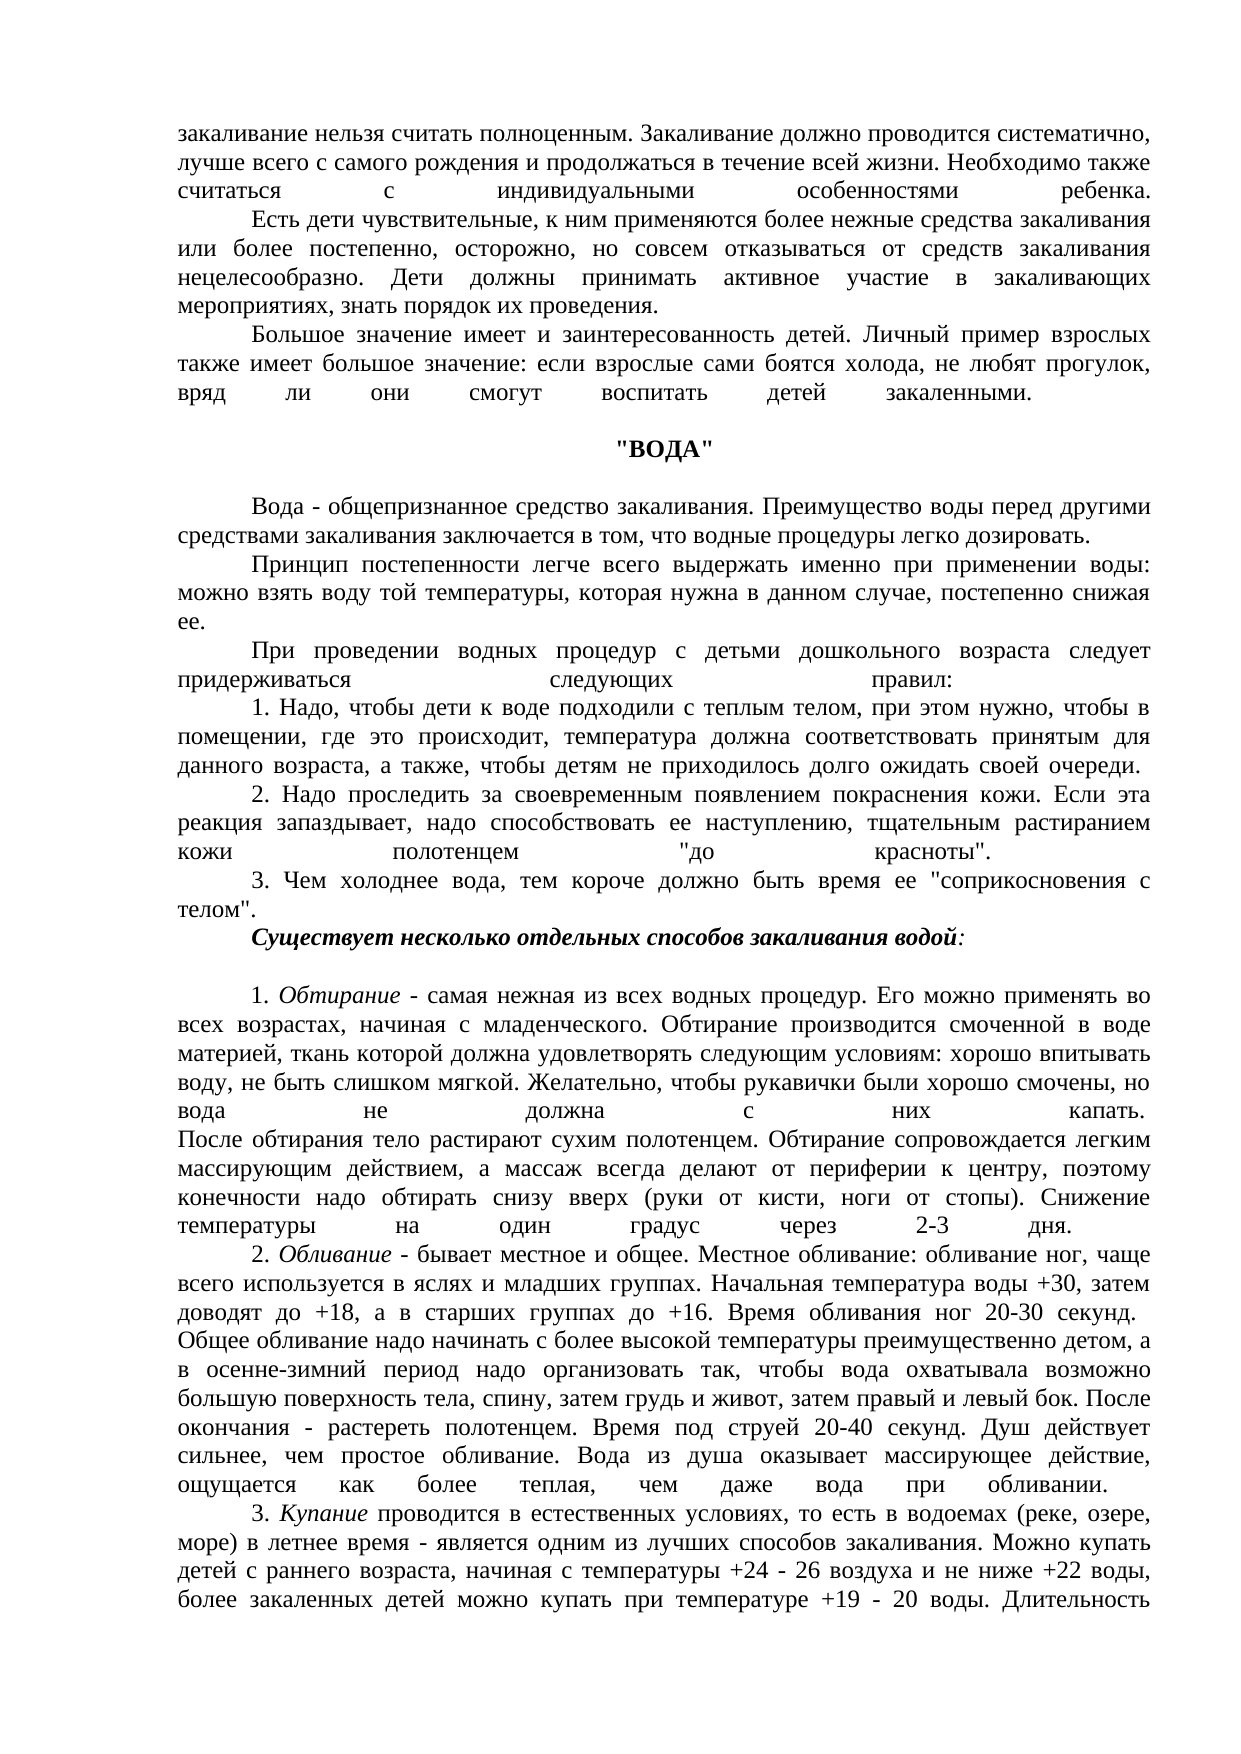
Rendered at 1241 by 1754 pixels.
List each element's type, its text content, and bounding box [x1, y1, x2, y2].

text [177, 980, 1152, 1613]
text При проведении водных процедур с детьми дошкольного возраста следует придерживаться следующих правил: 1. Надо, чтобы дети к воде подходили с теплым телом, при этом нужно, чтобы в помещении, где это происходит, температура должна соответствовать принятым для данного возраста, а также, чтобы детям не приходилось долго ожидать своей очереди. 2. Надо проследить за своевременным появлением покраснения кожи. Если эта реакция запаздывает, надо способствовать ее наступлению, тщательным растиранием кожи полотенцем "до красноты". 3. Чем холоднее вода, тем короче должно быть время ее "соприкосновения с телом". [177, 635, 1152, 922]
text Принцип постепенности легче всего выдержать именно при применении воды: можно взять воду той температуры, которая нужна в данном случае, постепенно снижая ее. [177, 549, 1152, 635]
text Вода - общепризнанное средство закаливания. Преимущество воды перед другими средствами закаливания заключается в том, что водные процедуры легко дозировать. [177, 462, 1152, 549]
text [177, 118, 1152, 319]
text Большое значение имеет и заинтересованность детей. Личный пример взрослых также имеет большое значение: если взрослые сами боятся холода, не любят прогулок, вряд ли они смогут воспитать детей закаленными. [177, 319, 1152, 434]
text Существует несколько отдельных способов закаливания водой: [177, 922, 1152, 951]
text "ВОДА" [177, 434, 1152, 462]
